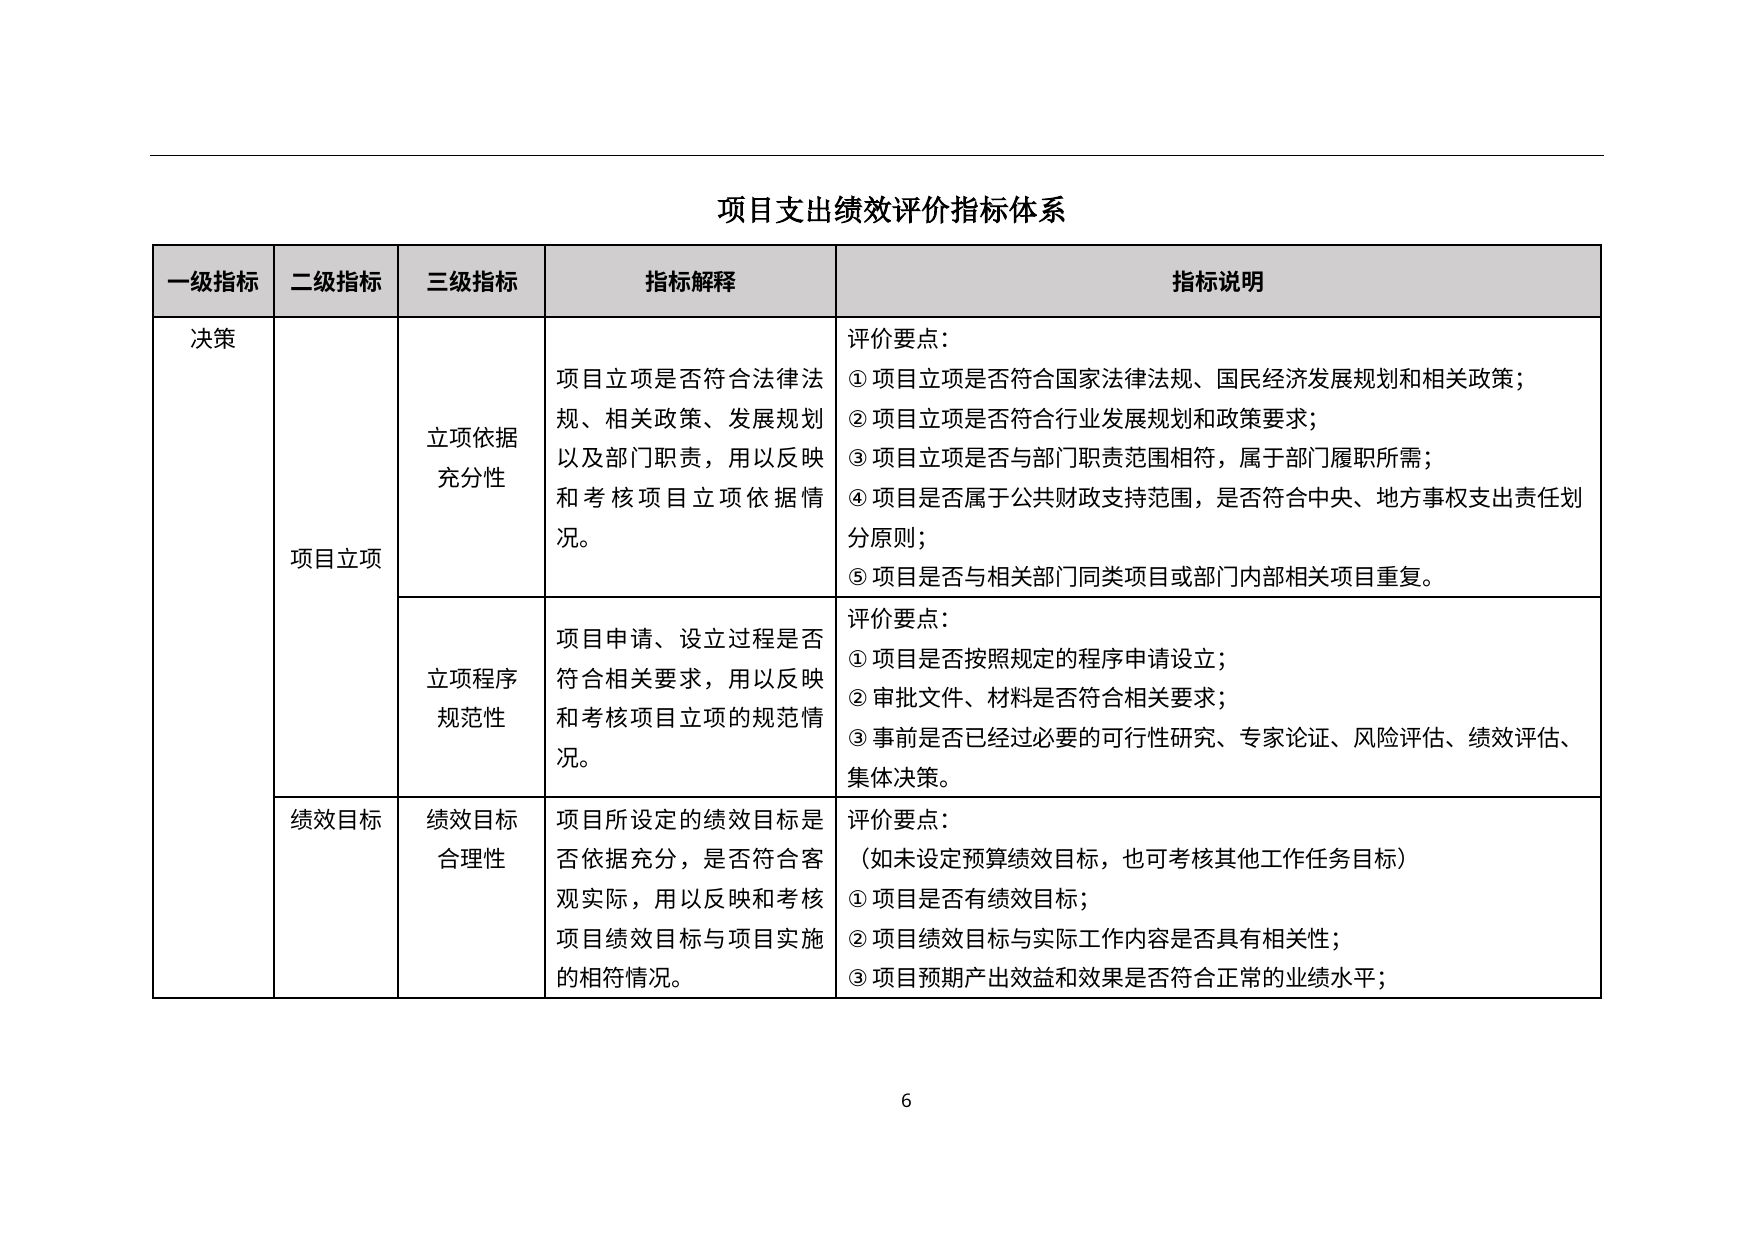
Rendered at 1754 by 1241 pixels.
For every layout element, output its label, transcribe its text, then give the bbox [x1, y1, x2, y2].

table_cell 绩效目标 [275, 798, 397, 997]
table_cell 评价要点： ①项目是否按照规定的程序申请设立； ②审批文件、材料是否符合相关要求； ③事前是否已经过必要的可行性研究、专家论证、风险评估、绩效评估、集体决策。 [837, 598, 1600, 796]
text 项目支出绩效评价指标体系 [150, 187, 1604, 227]
table_header 三级指标 [399, 246, 544, 316]
table_cell 评价要点： ①项目立项是否符合国家法律法规、国民经济发展规划和相关政策； ②项目立项是否符合行业发展规划和政策要求； ③项目立项是否与部门职责范围相符，属于部门履职所需； ④项目是否属于公共财政支持范围，是否符合中央、地方事权支出责任划分原则； ⑤项目是否与相关部门同类项目或部门内部相关项目重复。 [837, 318, 1600, 596]
table_header 指标说明 [837, 246, 1600, 316]
table_cell 项目立项 [275, 318, 397, 796]
table_cell 立项依据 充分性 [399, 318, 544, 596]
table_cell 决策 [154, 318, 273, 997]
table_header 指标解释 [546, 246, 835, 316]
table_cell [546, 798, 835, 997]
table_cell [837, 798, 1600, 997]
table_cell 绩效目标 合理性 [399, 798, 544, 997]
table_header 一级指标 [154, 246, 273, 316]
table_cell 项目申请、设立过程是否符合相关要求，用以反映和考核项目立项的规范情况。 [546, 598, 835, 796]
table_header 二级指标 [275, 246, 397, 316]
table_cell 立项程序 规范性 [399, 598, 544, 796]
table_cell 项目立项是否符合法律法规、相关政策、发展规划以及部门职责，用以反映和考核项目立项依据情况。 [546, 318, 835, 596]
